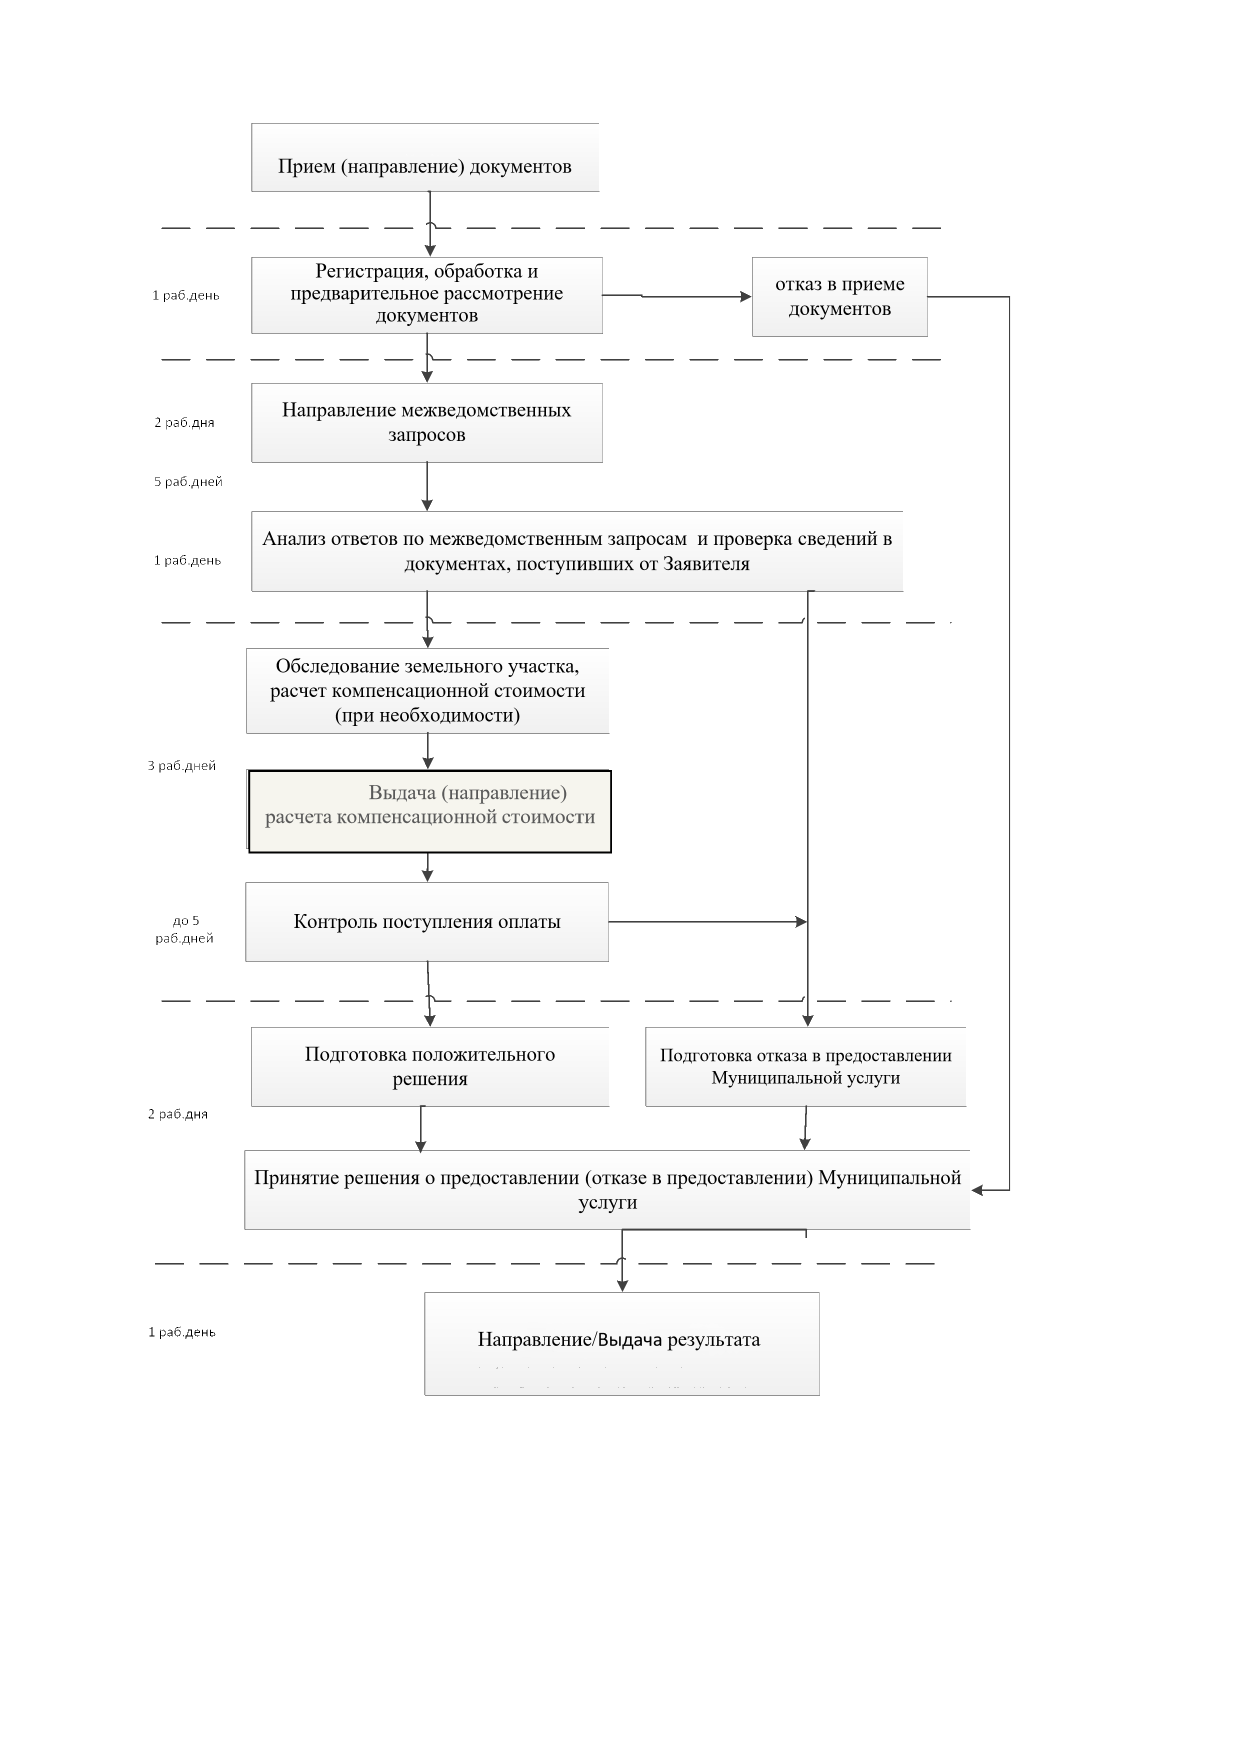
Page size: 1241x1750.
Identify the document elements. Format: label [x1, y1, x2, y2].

picture [147, 122, 1011, 1398]
